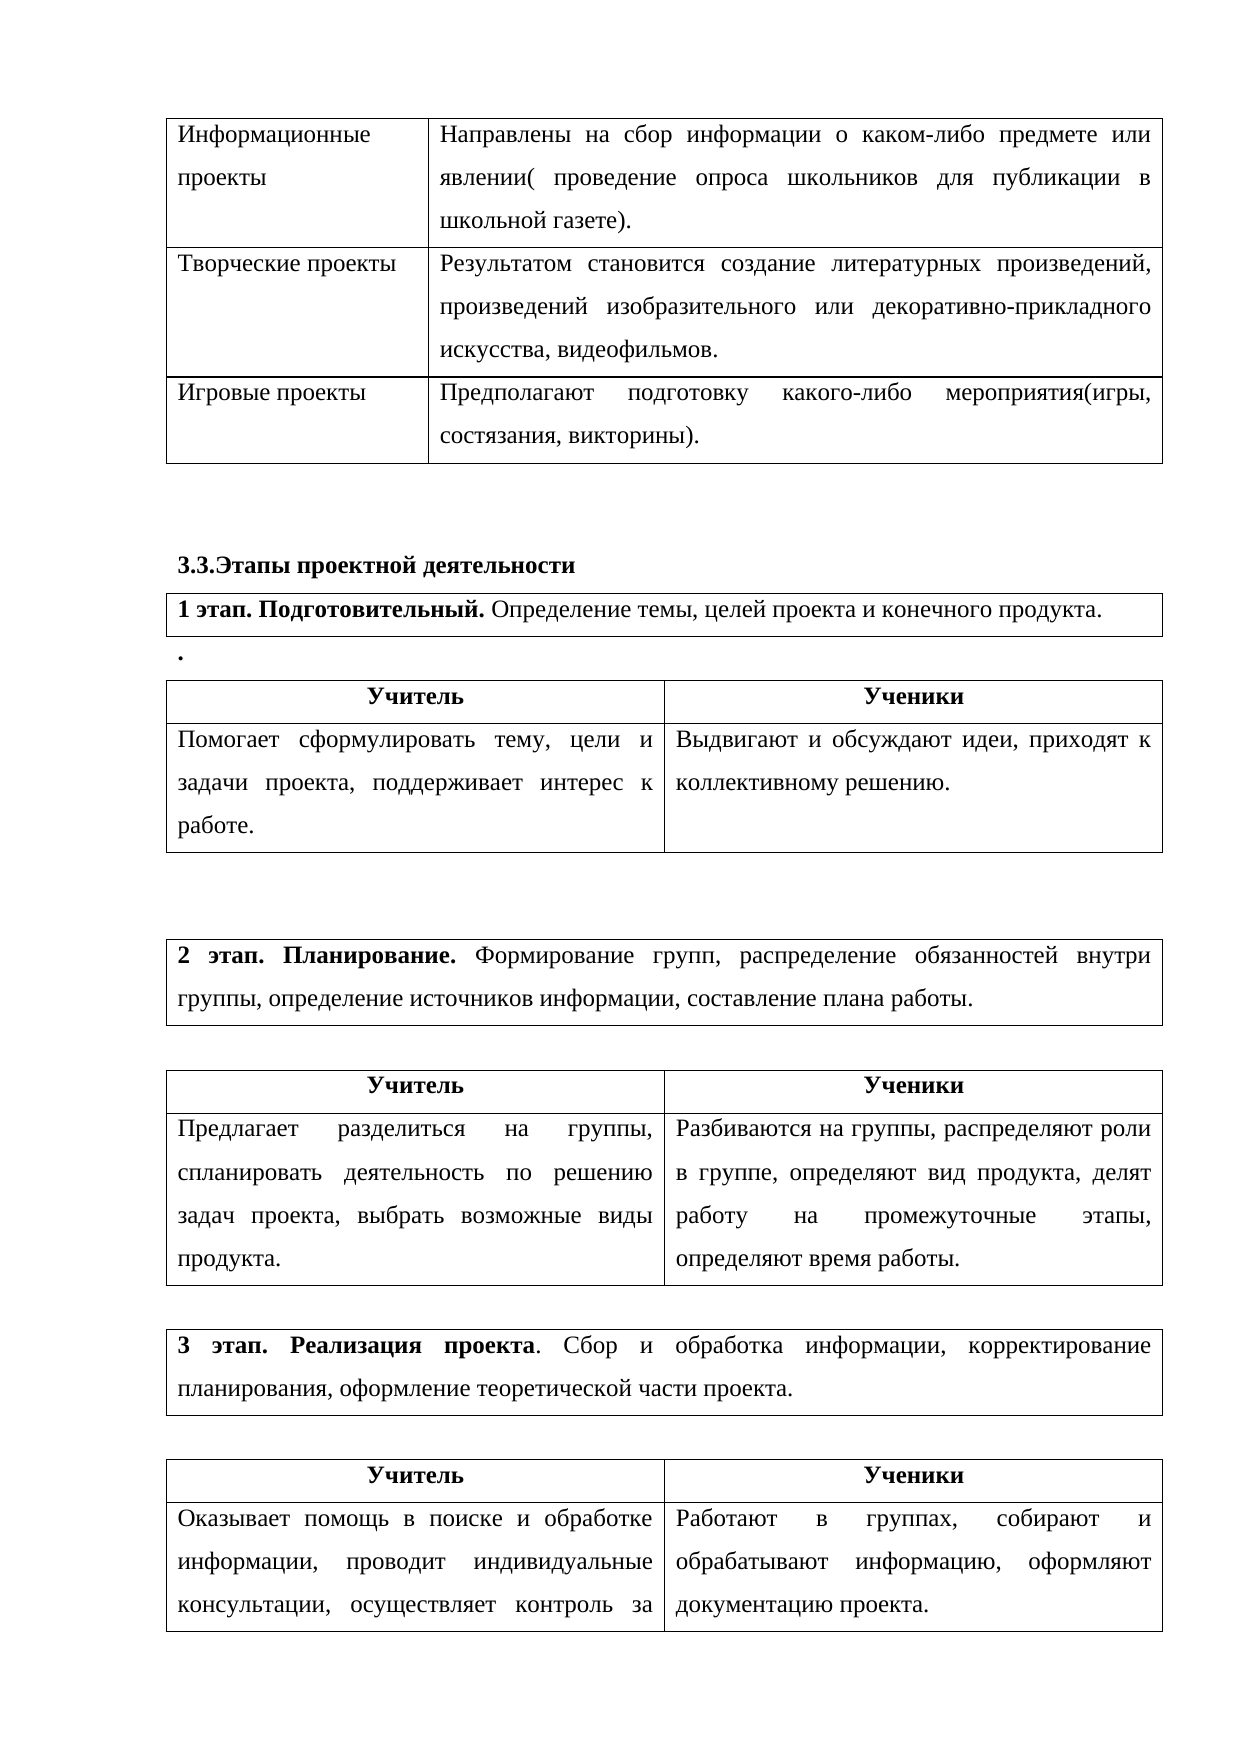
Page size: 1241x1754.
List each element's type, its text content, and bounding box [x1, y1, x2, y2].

text . [177, 637, 1152, 666]
table_cell Творческие проекты [167, 248, 428, 376]
table_header Ученики [665, 681, 1162, 723]
table_header 1 этап. Подготовительный. Определение темы, целей проекта и конечного продукта. [167, 594, 1162, 636]
table_header Учитель [167, 1460, 664, 1502]
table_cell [167, 1503, 664, 1631]
table_cell Игровые проекты [167, 378, 428, 462]
table_cell Выдвигают и обсуждают идеи, приходят к коллективному решению. [665, 724, 1162, 852]
table_header Учитель [167, 681, 664, 723]
table_cell Предполагают подготовку какого-либо мероприятия(игры, состязания, викторины). [429, 378, 1162, 462]
table_cell Информационные проекты [167, 119, 428, 247]
table_cell Предлагает разделиться на группы, спланировать деятельность по решению задач проекта, выбрать возможные виды продукта. [167, 1114, 664, 1285]
table_header 3 этап. Реализация проекта. Сбор и обработка информации, корректирование планирования, оформление теоретической части проекта. [167, 1330, 1162, 1415]
table_cell Направлены на сбор информации о каком-либо предмете или явлении( проведение опроса школьников для публикации в школьной газете). [429, 119, 1162, 247]
table_header Ученики [665, 1460, 1162, 1502]
table_header Ученики [665, 1071, 1162, 1112]
table_header 2 этап. Планирование. Формирование групп, распределение обязанностей внутри группы, определение источников информации, составление плана работы. [167, 940, 1162, 1025]
text 3.3.Этапы проектной деятельности [177, 550, 1152, 578]
table_cell Разбиваются на группы, распределяют роли в группе, определяют вид продукта, делят работу на промежуточные этапы, определяют время работы. [665, 1114, 1162, 1285]
table_cell Помогает сформулировать тему, цели и задачи проекта, поддерживает интерес к работе. [167, 724, 664, 852]
table_header Учитель [167, 1071, 664, 1112]
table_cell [665, 1503, 1162, 1631]
table_cell Результатом становится создание литературных произведений, произведений изобразительного или декоративно-прикладного искусства, видеофильмов. [429, 248, 1162, 376]
